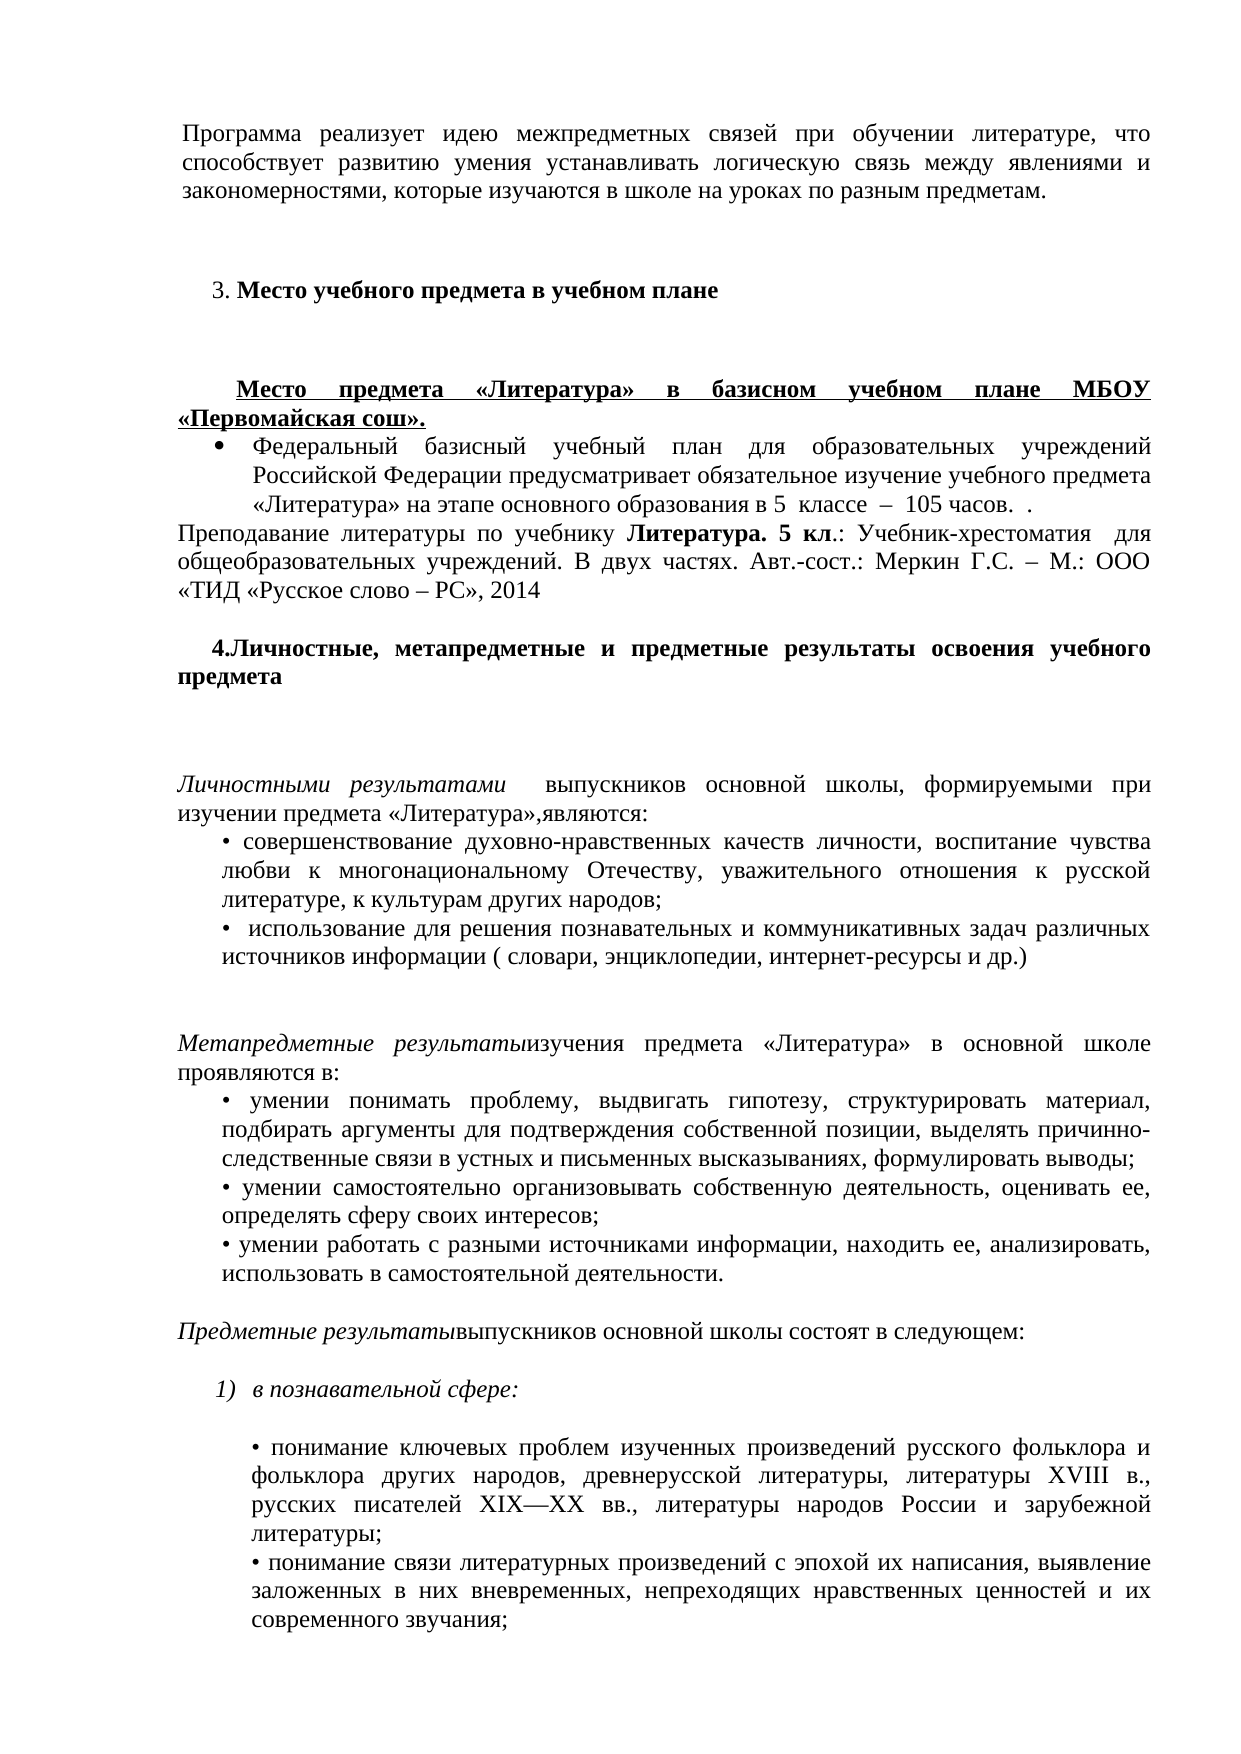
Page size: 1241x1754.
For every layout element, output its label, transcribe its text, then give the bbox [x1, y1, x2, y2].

text Преподавание литературы по учебнику Литература. 5 кл.: Учебник-хрестоматия для общеобразовательных учреждений. В двух частях. Авт.-сост.: Меркин Г.С. – М.: ООО «ТИД «Русское слово – РС», 2014 [177, 518, 1152, 604]
text Личностными результатами выпускников основной школы, формируемыми при изучении предмета «Литература»,являются: [177, 769, 1152, 826]
text • использование для решения познавательных и коммуникативных задач различных источников информации ( словари, энциклопедии, интернет-ресурсы и др.) [222, 913, 1152, 970]
list Федеральный базисный учебный план для образовательных учреждений Российской Федерации предусматривает обязательное изучение учебного предмета «Литература» на этапе основного образования в 5 классе – 105 часов. . [215, 431, 1152, 518]
text • совершенствование духовно-нравственных качеств личности, воспитание чувства любви к многонациональному Отечеству, уважительного отношения к русской литературе, к культурам других народов; [222, 826, 1152, 913]
text Метапредметные результатыизучения предмета «Литература» в основной школе проявляются в: [177, 1028, 1152, 1086]
text • умении понимать проблему, выдвигать гипотезу, структурировать материал, подбирать аргументы для подтверждения собственной позиции, выделять причинно-следственные связи в устных и письменных высказываниях, формулировать выводы; [222, 1086, 1152, 1172]
text • умении работать с разными источниками информации, находить ее, анализировать, использовать в самостоятельной деятельности. [222, 1229, 1152, 1287]
text • умении самостоятельно организовывать собственную деятельность, оценивать ее, определять сферу своих интересов; [222, 1172, 1152, 1229]
list в познавательной сфере: [215, 1374, 1152, 1403]
text Предметные результатывыпускников основной школы состоят в следующем: [177, 1316, 1152, 1345]
text 4.Личностные, метапредметные и предметные результаты освоения учебного предмета [177, 633, 1152, 690]
text Место предмета «Литература» в базисном учебном плане МБОУ «Первомайская сош». [177, 374, 1152, 431]
text 3. Место учебного предмета в учебном плане [177, 275, 1152, 303]
text • понимание ключевых проблем изученных произведений русского фольклора и фольклора других народов, древнерусской литературы, литературы XVIII в., русских писателей XIX—XX вв., литературы народов России и зарубежной литературы; [251, 1432, 1152, 1547]
text • понимание связи литературных произведений с эпохой их написания, выявление заложенных в них вневременных, непреходящих нравственных ценностей и их современного звучания; [251, 1547, 1152, 1633]
text Программа реализует идею межпредметных связей при обучении литературе, что способствует развитию умения устанавливать логическую связь между явлениями и закономерностями, которые изучаются в школе на уроках по разным предметам. [182, 118, 1152, 204]
